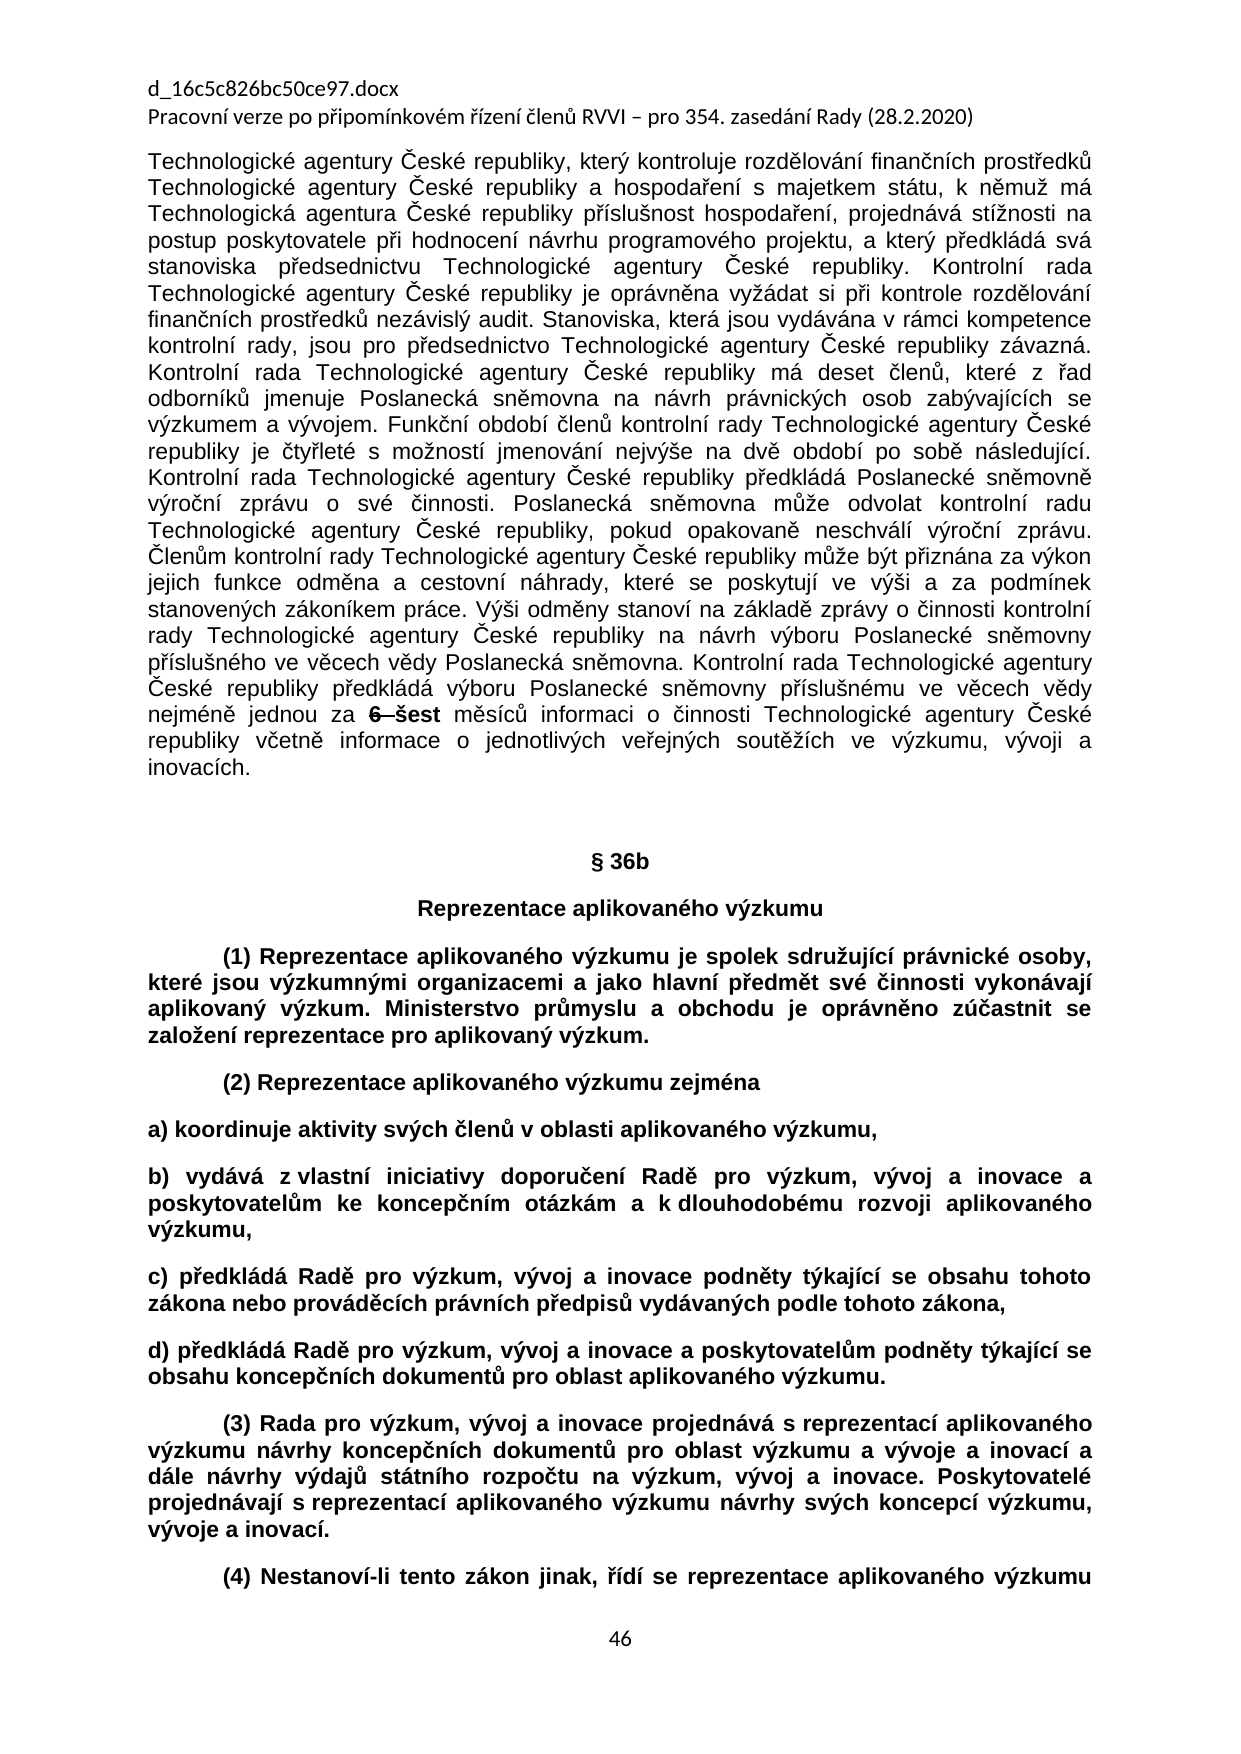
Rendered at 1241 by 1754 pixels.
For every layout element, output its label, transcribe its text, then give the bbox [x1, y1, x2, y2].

text Reprezentace aplikovaného výzkumu [148, 895, 1092, 922]
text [148, 1563, 1092, 1589]
text (3) Rada pro výzkum, vývoj a inovace projednává s reprezentací aplikovaného výzkumu návrhy koncepčních dokumentů pro oblast výzkumu a vývoje a inovací a dále návrhy výdajů státního rozpočtu na výzkum, vývoj a inovace. Poskytovatelé projednávají s reprezentací aplikovaného výzkumu návrhy svých koncepcí výzkumu, vývoje a inovací. [148, 1410, 1092, 1542]
text § 36b [148, 848, 1092, 874]
text (2) Reprezentace aplikovaného výzkumu zejména [148, 1069, 1092, 1095]
text a) koordinuje aktivity svých členů v oblasti aplikovaného výzkumu, [148, 1116, 1092, 1142]
text (1) Reprezentace aplikovaného výzkumu je spolek sdružující právnické osoby, které jsou výzkumnými organizacemi a jako hlavní předmět své činnosti vykonávají aplikovaný výzkum. Ministerstvo průmyslu a obchodu je oprávněno zúčastnit se založení reprezentace pro aplikovaný výzkum. [148, 943, 1092, 1048]
text d) předkládá Radě pro výzkum, vývoj a inovace a poskytovatelům podněty týkající se obsahu koncepčních dokumentů pro oblast aplikovaného výzkumu. [148, 1337, 1092, 1389]
text c) předkládá Radě pro výzkum, vývoj a inovace podněty týkající se obsahu tohoto zákona nebo prováděcích právních předpisů vydávaných podle tohoto zákona, [148, 1263, 1092, 1316]
text b) vydává z vlastní iniciativy doporučení Radě pro výzkum, vývoj a inovace a poskytovatelům ke koncepčním otázkám a k dlouhodobému rozvoji aplikovaného výzkumu, [148, 1163, 1092, 1242]
